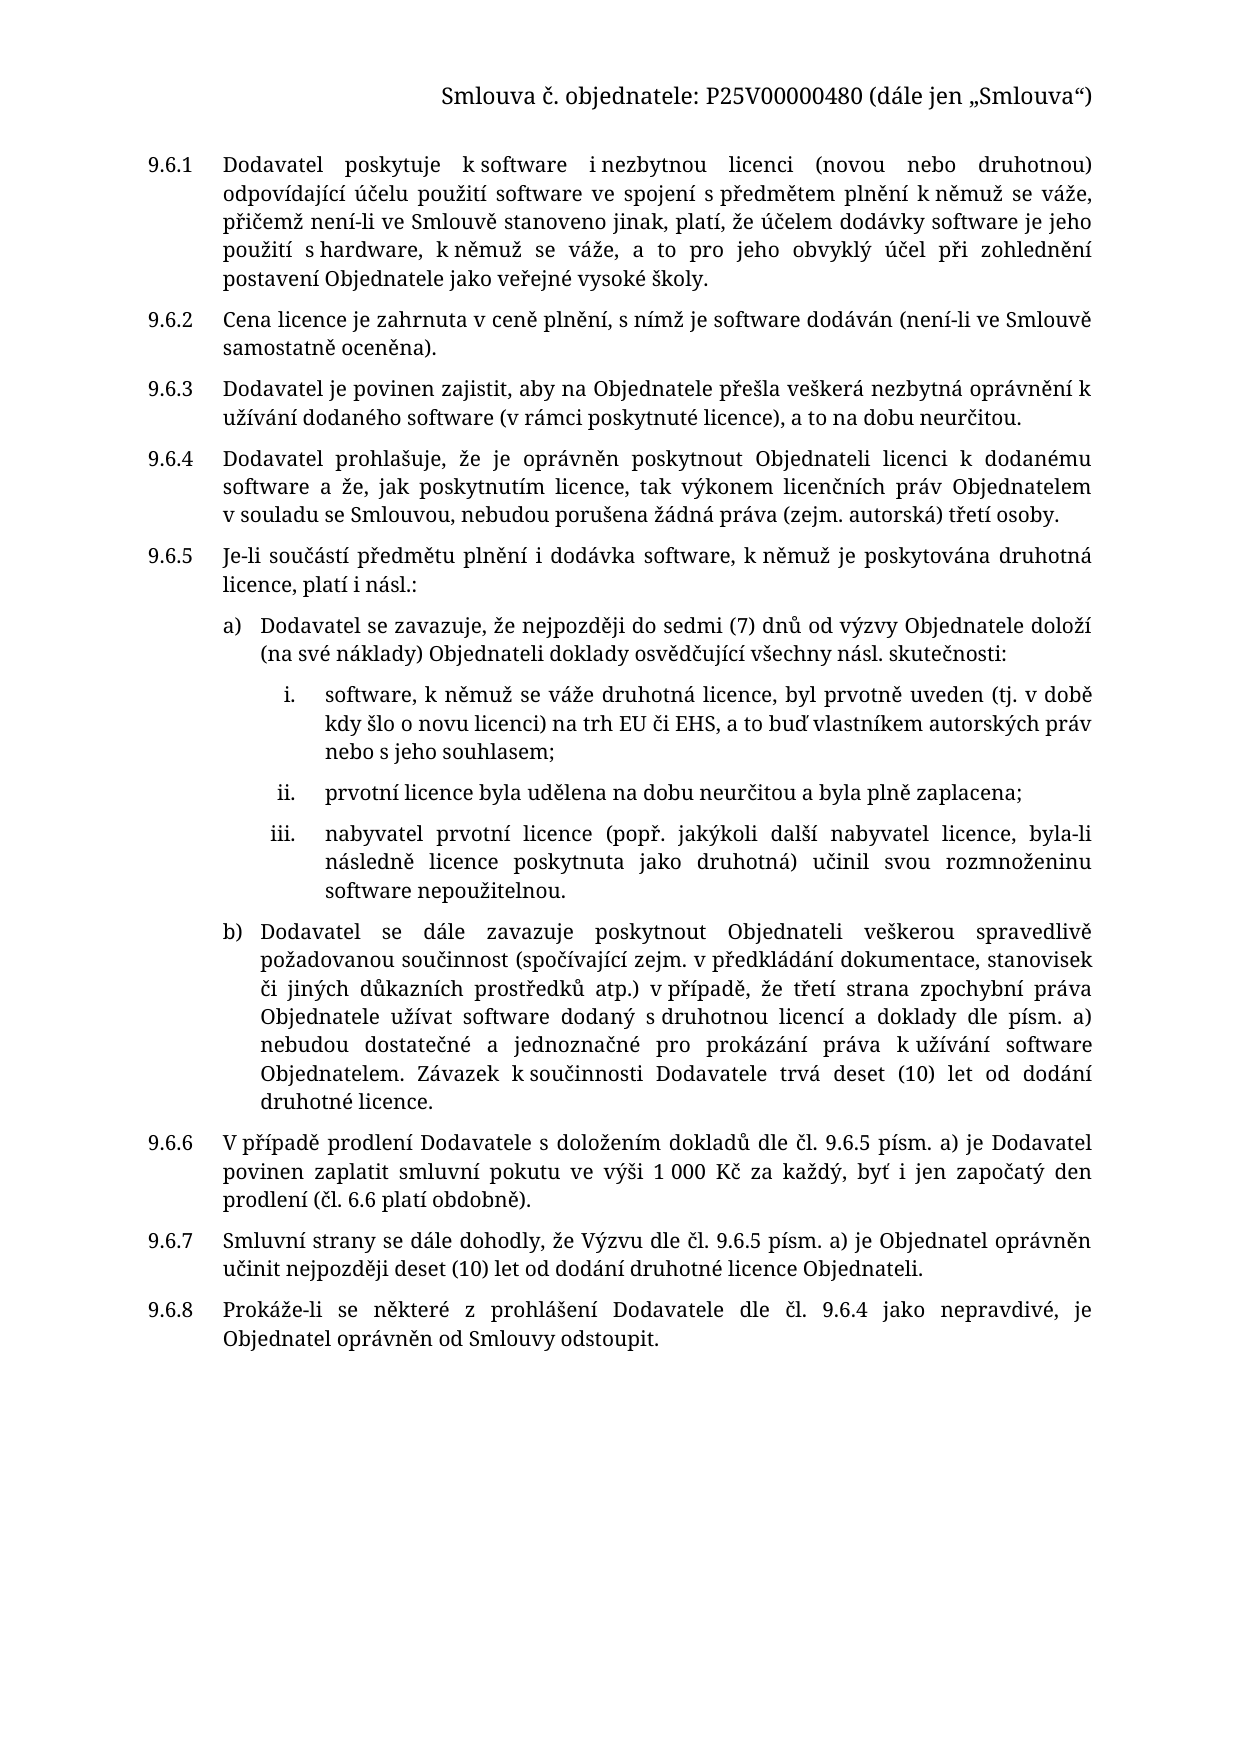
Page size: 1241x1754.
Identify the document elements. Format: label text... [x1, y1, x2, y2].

list Smluvní strany se dále dohodly, že Výzvu dle čl. 9.6.5 písm. a) je Objednatel oprávněn učinit nejpozději deset (10) let od dodání druhotné licence Objednateli. [148, 1226, 1093, 1283]
list Je-li součástí předmětu plnění i dodávka software, k němuž je poskytována druhotná licence, platí i násl.: [148, 541, 1093, 598]
list Dodavatel poskytuje k software i nezbytnou licenci (novou nebo druhotnou) odpovídající účelu použití software ve spojení s předmětem plnění k němuž se váže, přičemž není-li ve Smlouvě stanoveno jinak, platí, že účelem dodávky software je jeho použití s hardware, k němuž se váže, a to pro jeho obvyklý účel při zohlednění postavení Objednatele jako veřejné vysoké školy. [148, 150, 1093, 292]
list Dodavatel se dále zavazuje poskytnout Objednateli veškerou spravedlivě požadovanou součinnost (spočívající zejm. v předkládání dokumentace, stanovisek či jiných důkazních prostředků atp.) v případě, že třetí strana zpochybní práva Objednatele užívat software dodaný s druhotnou licencí a doklady dle písm. a) nebudou dostatečné a jednoznačné pro prokázání práva k užívání software Objednatelem. Závazek k součinnosti Dodavatele trvá deset (10) let od dodání druhotné licence. [223, 917, 1093, 1116]
list Prokáže-li se některé z prohlášení Dodavatele dle čl. 9.6.4 jako nepravdivé, je Objednatel oprávněn od Smlouvy odstoupit. [148, 1296, 1093, 1352]
list Dodavatel je povinen zajistit, aby na Objednatele přešla veškerá nezbytná oprávnění k užívání dodaného software (v rámci poskytnuté licence), a to na dobu neurčitou. [148, 374, 1093, 431]
list Dodavatel prohlašuje, že je oprávněn poskytnout Objednateli licenci k dodanému software a že, jak poskytnutím licence, tak výkonem licenčních práv Objednatelem v souladu se Smlouvou, nebudou porušena žádná práva (zejm. autorská) třetí osoby. [148, 444, 1093, 529]
list software, k němuž se váže druhotná licence, byl prvotně uveden (tj. v době kdy šlo o novu licenci) na trh EU či EHS, a to buď vlastníkem autorských práv nebo s jeho souhlasem; [295, 680, 1093, 766]
list prvotní licence byla udělena na dobu neurčitou a byla plně zaplacena; [295, 778, 1093, 806]
list Cena licence je zahrnuta v ceně plnění, s nímž je software dodáván (není-li ve Smlouvě samostatně oceněna). [148, 305, 1093, 362]
list nabyvatel prvotní licence (popř. jakýkoli další nabyvatel licence, byla-li následně licence poskytnuta jako druhotná) učinil svou rozmnoženinu software nepoužitelnou. [295, 819, 1093, 904]
list Dodavatel se zavazuje, že nejpozději do sedmi (7) dnů od výzvy Objednatele doloží (na své náklady) Objednateli doklady osvědčující všechny násl. skutečnosti: [223, 611, 1093, 668]
list V případě prodlení Dodavatele s doložením dokladů dle čl. 9.6.5 písm. a) je Dodavatel povinen zaplatit smluvní pokutu ve výši 1 000 Kč za každý, byť i jen započatý den prodlení (čl. 6.6 platí obdobně). [148, 1128, 1093, 1214]
